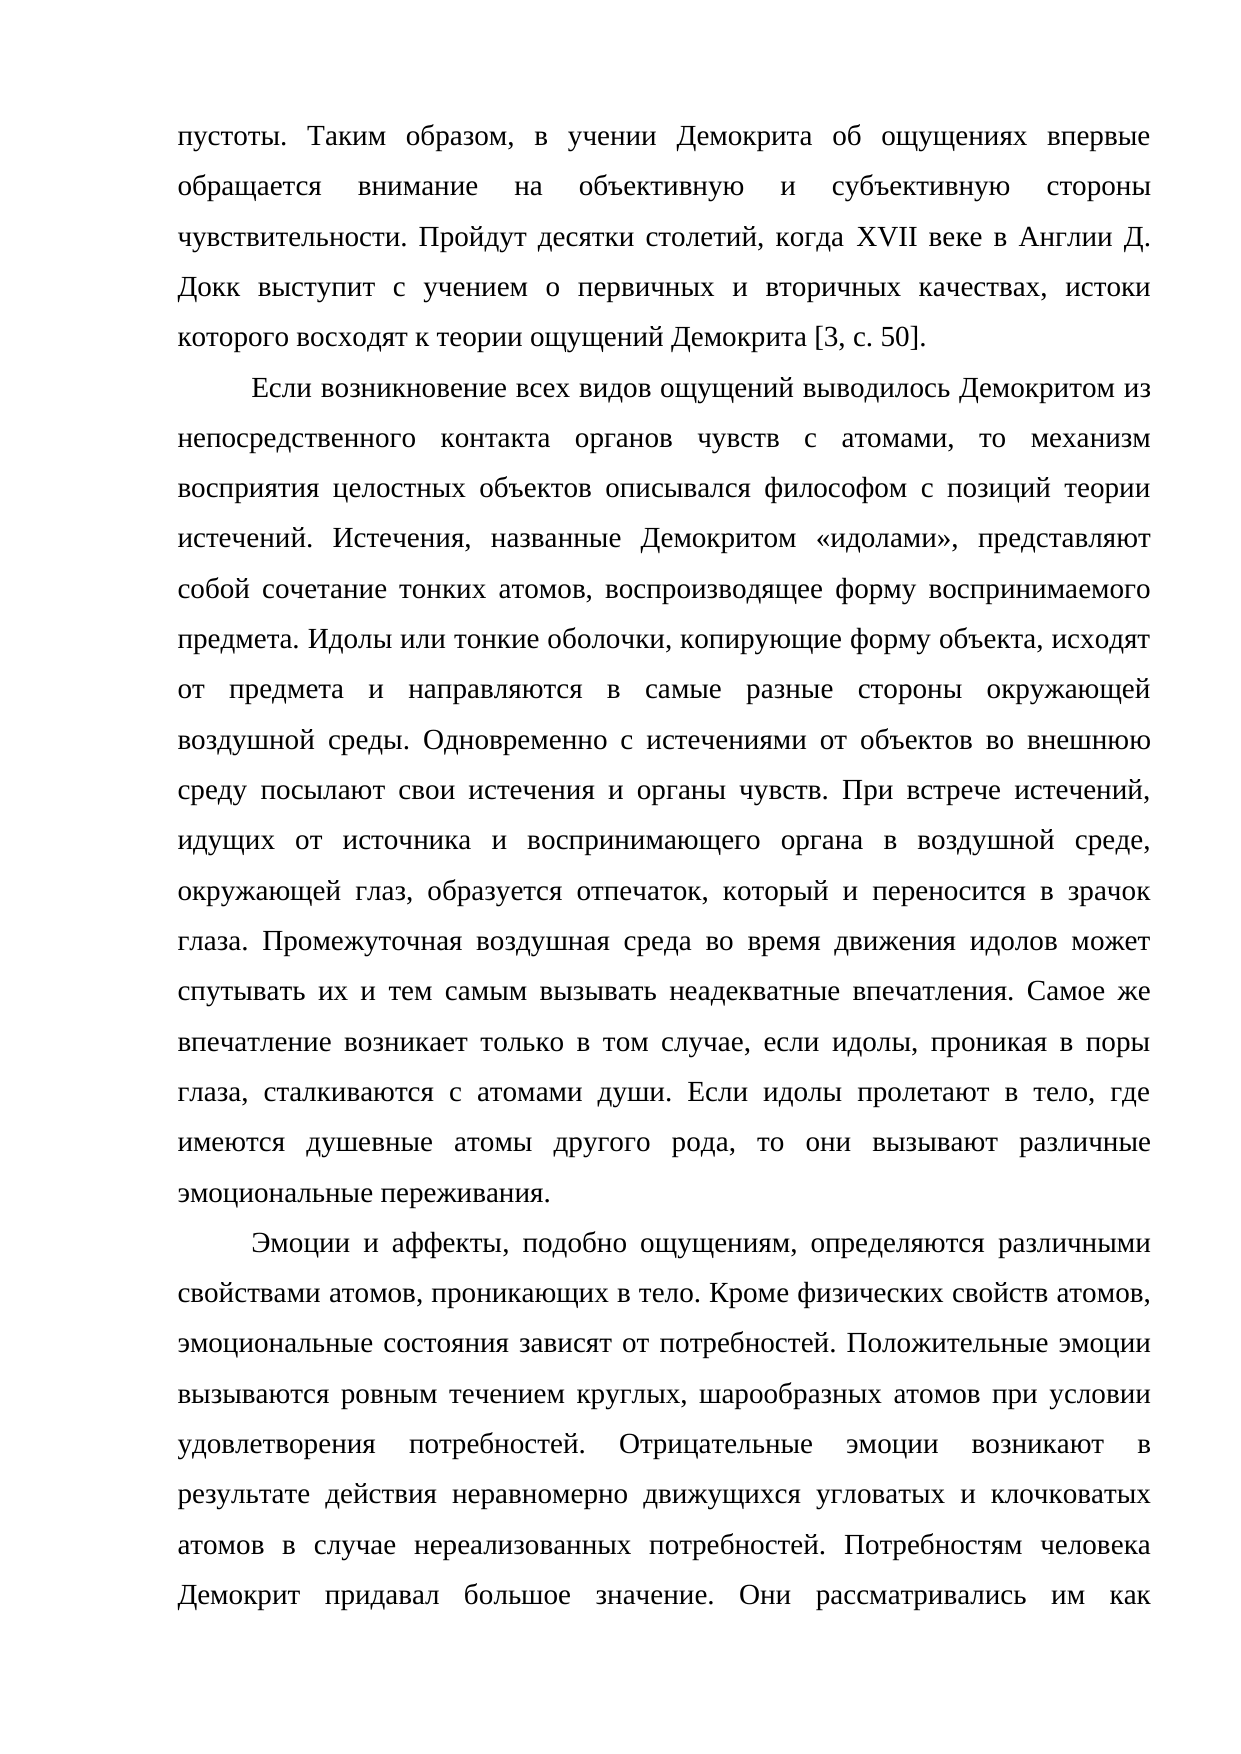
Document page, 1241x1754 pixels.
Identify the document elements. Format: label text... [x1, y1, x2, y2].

text Если возникновение всех видов ощущений выводилось Демокритом из непосредственного контакта органов чувств с атомами, то механизм восприятия целостных объектов описывался философом с позиций теории истечений. Истечения, названные Демокритом «идолами», представляют собой сочетание тонких атомов, воспроизводящее форму воспринимаемого предмета. Идолы или тонкие оболочки, копирующие форму объекта, исходят от предмета и направляются в самые разные стороны окружающей воздушной среды. Одновременно с истечениями от объектов во внешнюю среду посылают свои истечения и органы чувств. При встрече истечений, идущих от источника и воспринимающего органа в воздушной среде, окружающей глаз, образуется отпечаток, который и переносится в зрачок глаза. Промежуточная воздушная среда во время движения идолов может спутывать их и тем самым вызывать неадекватные впечатления. Самое же впечатление возникает только в том случае, если идолы, проникая в поры глаза, сталкиваются с атомами души. Если идолы пролетают в тело, где имеются душевные атомы другого рода, то они вызывают различные эмоциональные переживания. [177, 370, 1152, 1208]
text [177, 118, 1152, 353]
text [177, 1225, 1152, 1611]
